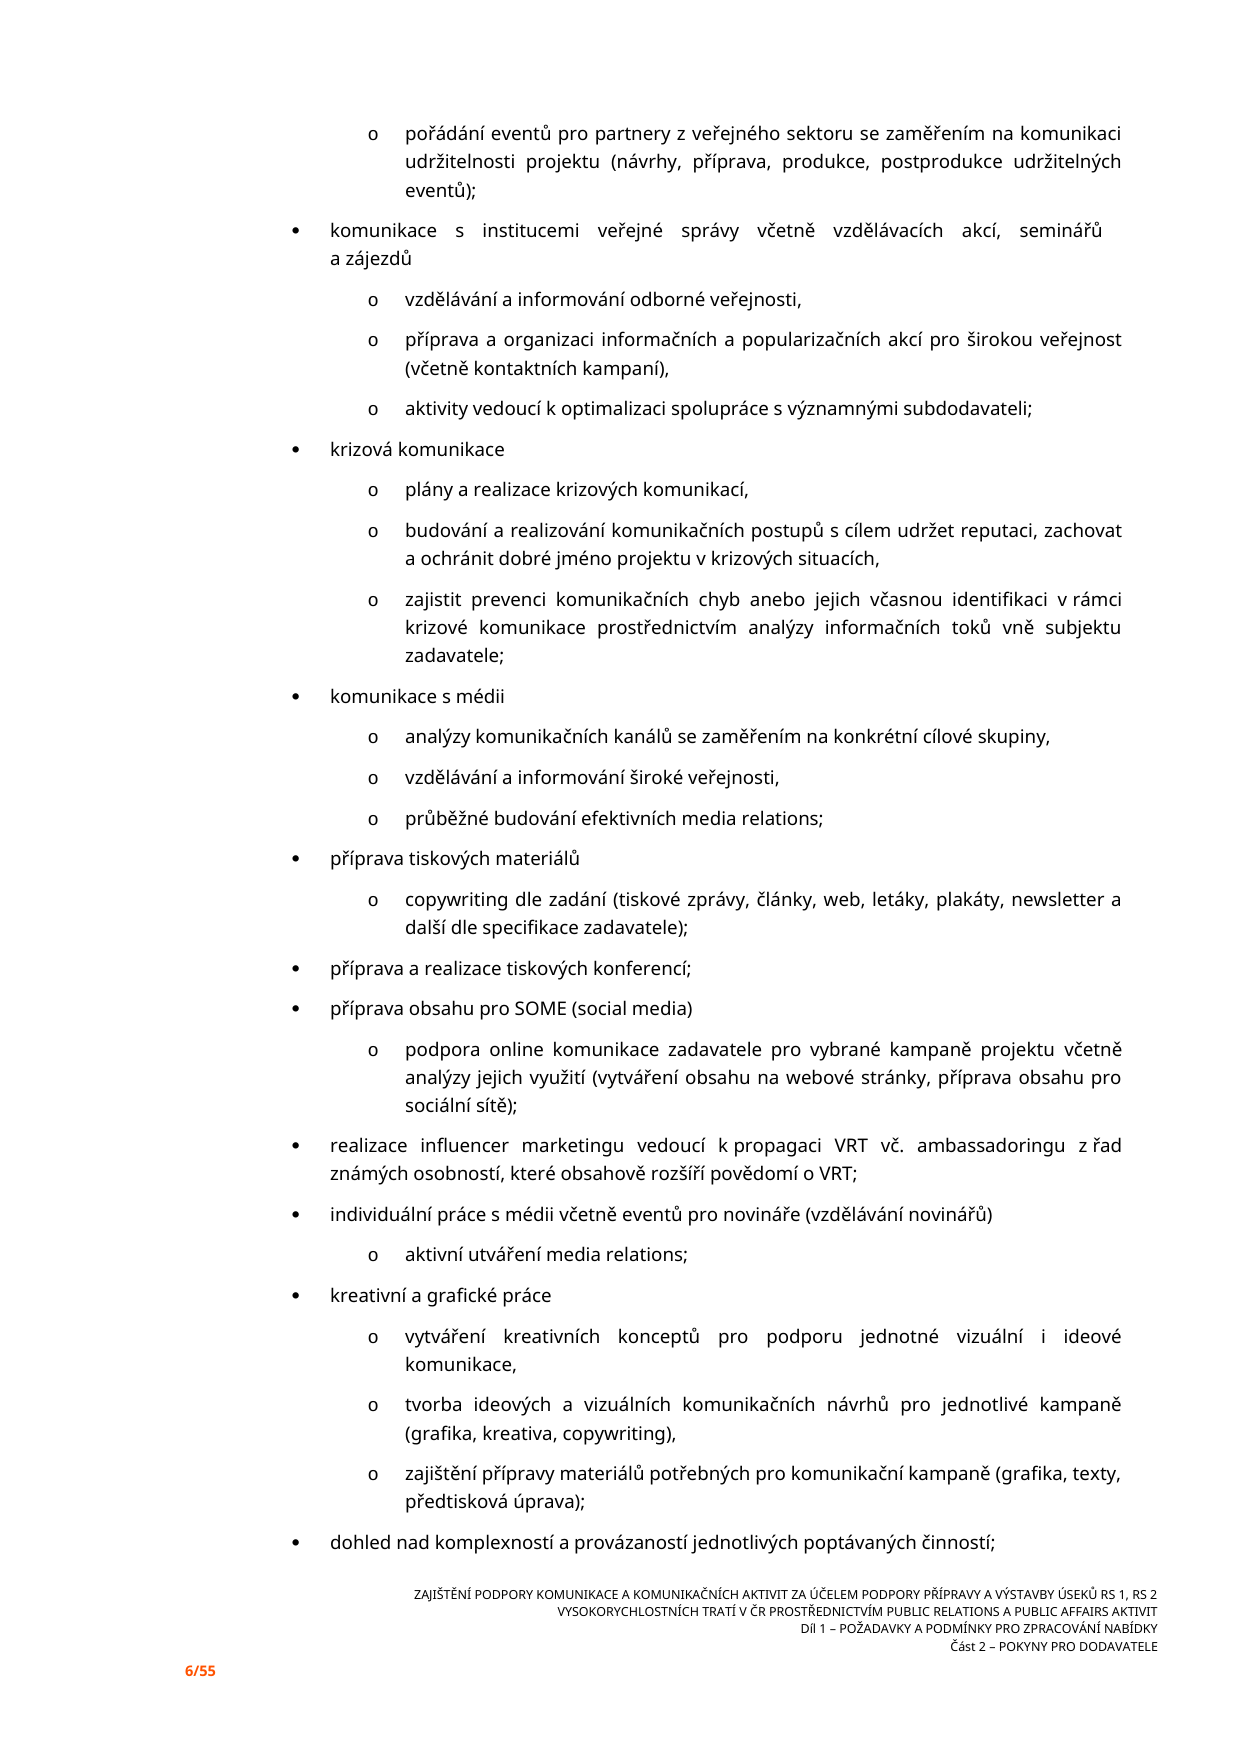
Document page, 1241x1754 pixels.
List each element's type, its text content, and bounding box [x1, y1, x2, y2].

list komunikace s médii [292, 683, 1122, 708]
list krizová komunikace [292, 436, 1122, 462]
list komunikace s institucemi veřejné správy včetně vzdělávacích akcí, seminářů a zájezdů [292, 217, 1122, 271]
list pořádání eventů pro partnery z veřejného sektoru se zaměřením na komunikaci udržitelnosti projektu (návrhy, příprava, produkce, postprodukce udržitelných eventů); [367, 121, 1122, 202]
list příprava a organizaci informačních a popularizačních akcí pro širokou veřejnost (včetně kontaktních kampaní), [367, 327, 1122, 380]
list aktivity vedoucí k optimalizaci spolupráce s významnými subdodavateli; [367, 395, 1122, 421]
list kreativní a grafické práce [292, 1282, 1122, 1308]
list průběžné budování efektivních media relations; [367, 805, 1122, 831]
list příprava tiskových materiálů [292, 846, 1122, 871]
list zajištění přípravy materiálů potřebných pro komunikační kampaně (grafika, texty, předtisková úprava); [367, 1461, 1122, 1514]
list plány a realizace krizových komunikací, [367, 477, 1122, 502]
list realizace influencer marketingu vedoucí k propagaci VRT vč. ambassadoringu z řad známých osobností, které obsahově rozšíří povědomí o VRT; [292, 1133, 1122, 1186]
list zajistit prevenci komunikačních chyb anebo jejich včasnou identifikaci v rámci krizové komunikace prostřednictvím analýzy informačních toků vně subjektu zadavatele; [367, 586, 1122, 668]
list copywriting dle zadání (tiskové zprávy, články, web, letáky, plakáty, newsletter a další dle specifikace zadavatele); [367, 886, 1122, 940]
list vzdělávání a informování široké veřejnosti, [367, 764, 1122, 790]
list příprava obsahu pro SOME (social media) [292, 995, 1122, 1021]
list podpora online komunikace zadavatele pro vybrané kampaně projektu včetně analýzy jejich využití (vytváření obsahu na webové stránky, příprava obsahu pro sociální sítě); [367, 1036, 1122, 1118]
list budování a realizování komunikačních postupů s cílem udržet reputaci, zachovat a ochránit dobré jméno projektu v krizových situacích, [367, 517, 1122, 571]
list vzdělávání a informování odborné veřejnosti, [367, 286, 1122, 312]
list příprava a realizace tiskových konferencí; [292, 955, 1122, 980]
list analýzy komunikačních kanálů se zaměřením na konkrétní cílové skupiny, [367, 723, 1122, 749]
list individuální práce s médii včetně eventů pro novináře (vzdělávání novinářů) [292, 1201, 1122, 1227]
list dohled nad komplexností a provázaností jednotlivých poptávaných činností; [292, 1529, 1122, 1555]
list tvorba ideových a vizuálních komunikačních návrhů pro jednotlivé kampaně (grafika, kreativa, copywriting), [367, 1392, 1122, 1446]
list aktivní utváření media relations; [367, 1242, 1122, 1267]
list vytváření kreativních konceptů pro podporu jednotné vizuální i ideové komunikace, [367, 1323, 1122, 1377]
